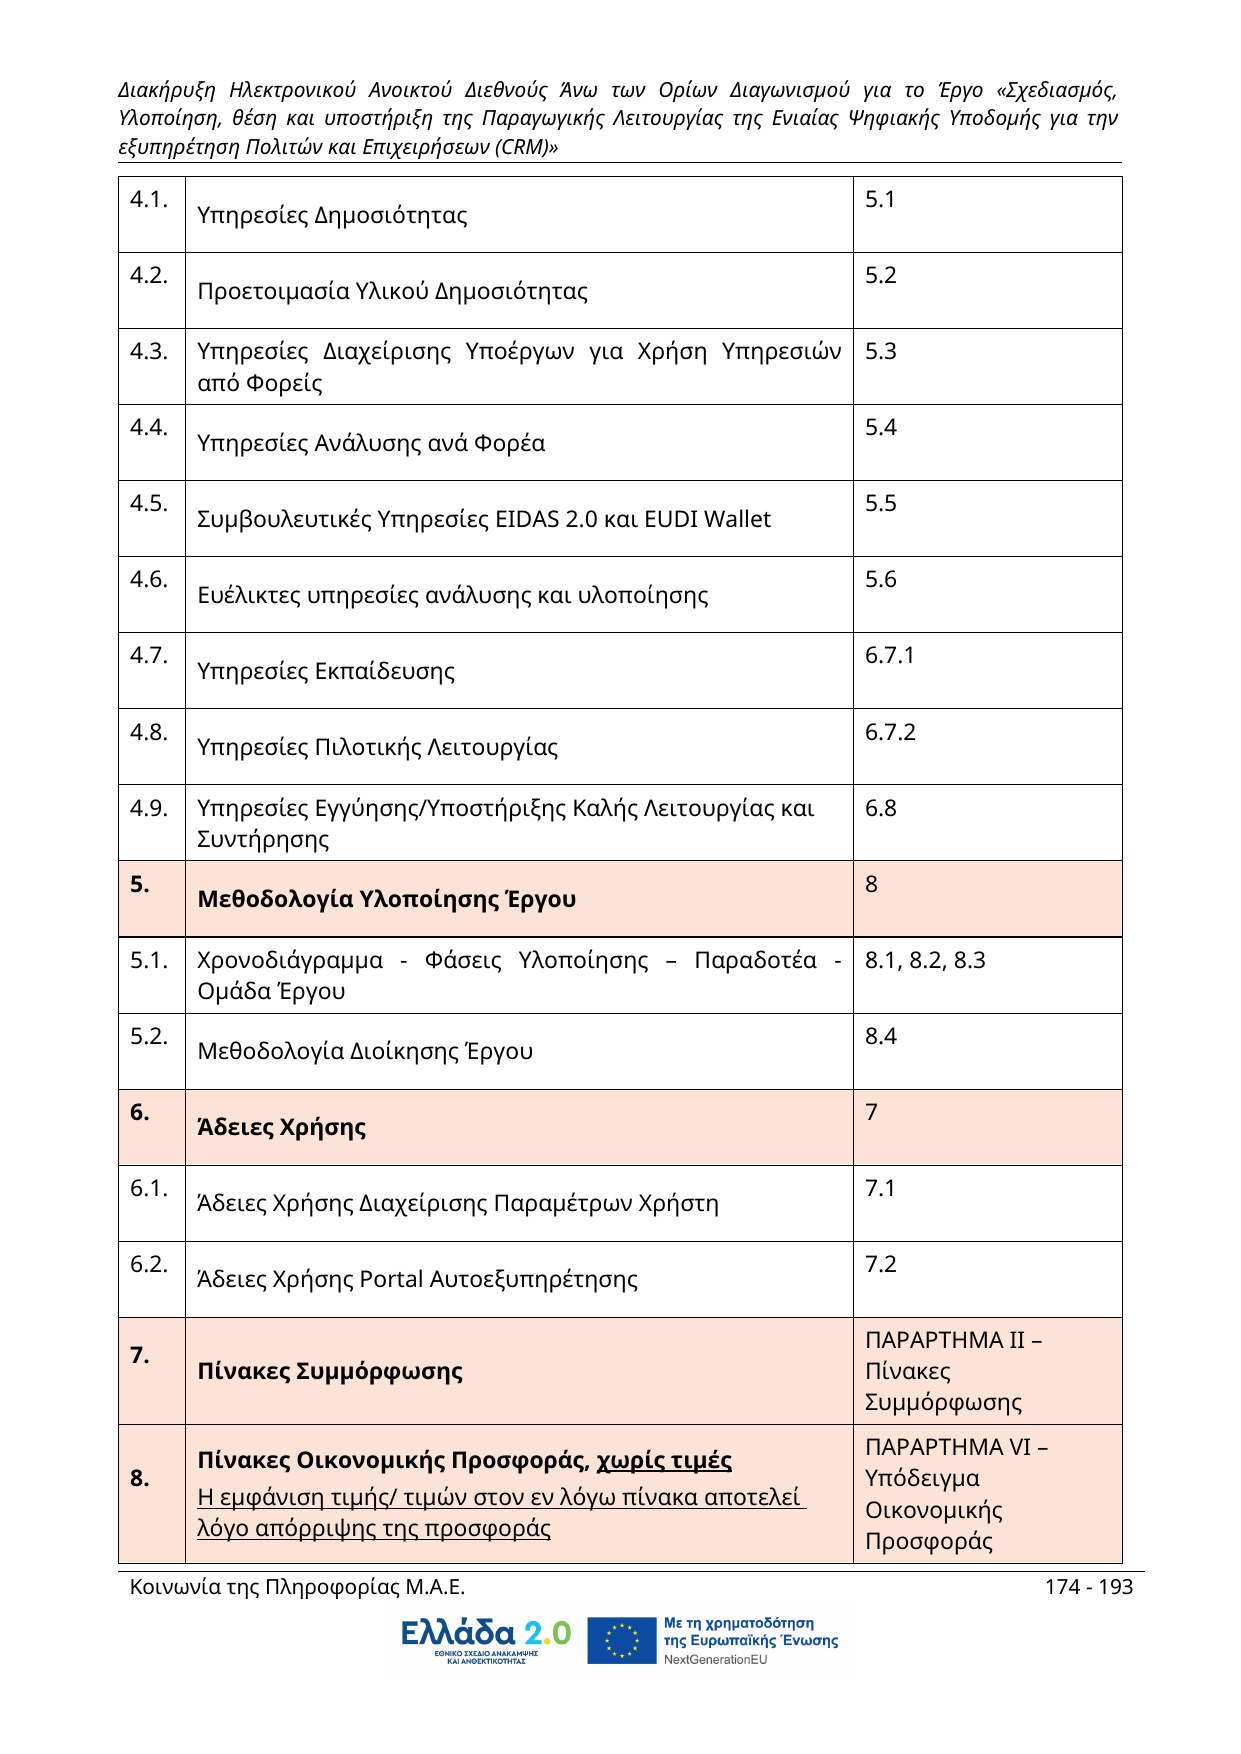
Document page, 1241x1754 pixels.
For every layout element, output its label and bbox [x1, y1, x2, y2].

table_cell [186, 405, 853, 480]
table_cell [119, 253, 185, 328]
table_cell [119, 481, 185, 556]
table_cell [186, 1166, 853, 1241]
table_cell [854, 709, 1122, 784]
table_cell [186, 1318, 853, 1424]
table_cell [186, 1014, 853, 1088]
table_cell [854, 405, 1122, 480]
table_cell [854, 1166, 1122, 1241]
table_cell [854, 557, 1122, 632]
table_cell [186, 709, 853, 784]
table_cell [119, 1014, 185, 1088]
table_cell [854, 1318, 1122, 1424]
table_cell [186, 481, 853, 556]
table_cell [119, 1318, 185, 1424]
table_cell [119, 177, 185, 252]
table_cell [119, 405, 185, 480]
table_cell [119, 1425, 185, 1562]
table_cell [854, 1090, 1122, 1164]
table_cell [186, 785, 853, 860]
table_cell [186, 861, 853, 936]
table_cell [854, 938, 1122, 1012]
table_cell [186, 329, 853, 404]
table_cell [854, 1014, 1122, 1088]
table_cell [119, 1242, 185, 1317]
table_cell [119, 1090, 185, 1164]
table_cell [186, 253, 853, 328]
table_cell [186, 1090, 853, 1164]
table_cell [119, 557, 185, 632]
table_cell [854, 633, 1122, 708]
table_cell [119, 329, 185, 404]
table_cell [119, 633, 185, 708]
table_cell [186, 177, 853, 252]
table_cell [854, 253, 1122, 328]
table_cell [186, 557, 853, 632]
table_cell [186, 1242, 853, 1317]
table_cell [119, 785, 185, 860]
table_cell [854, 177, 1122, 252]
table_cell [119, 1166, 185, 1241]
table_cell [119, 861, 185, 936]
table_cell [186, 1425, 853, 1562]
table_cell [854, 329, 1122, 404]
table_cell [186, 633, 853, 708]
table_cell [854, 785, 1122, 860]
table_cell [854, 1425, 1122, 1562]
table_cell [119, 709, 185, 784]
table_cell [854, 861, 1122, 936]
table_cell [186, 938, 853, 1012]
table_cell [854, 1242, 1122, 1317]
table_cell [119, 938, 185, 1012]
picture [386, 1600, 855, 1681]
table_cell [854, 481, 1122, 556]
